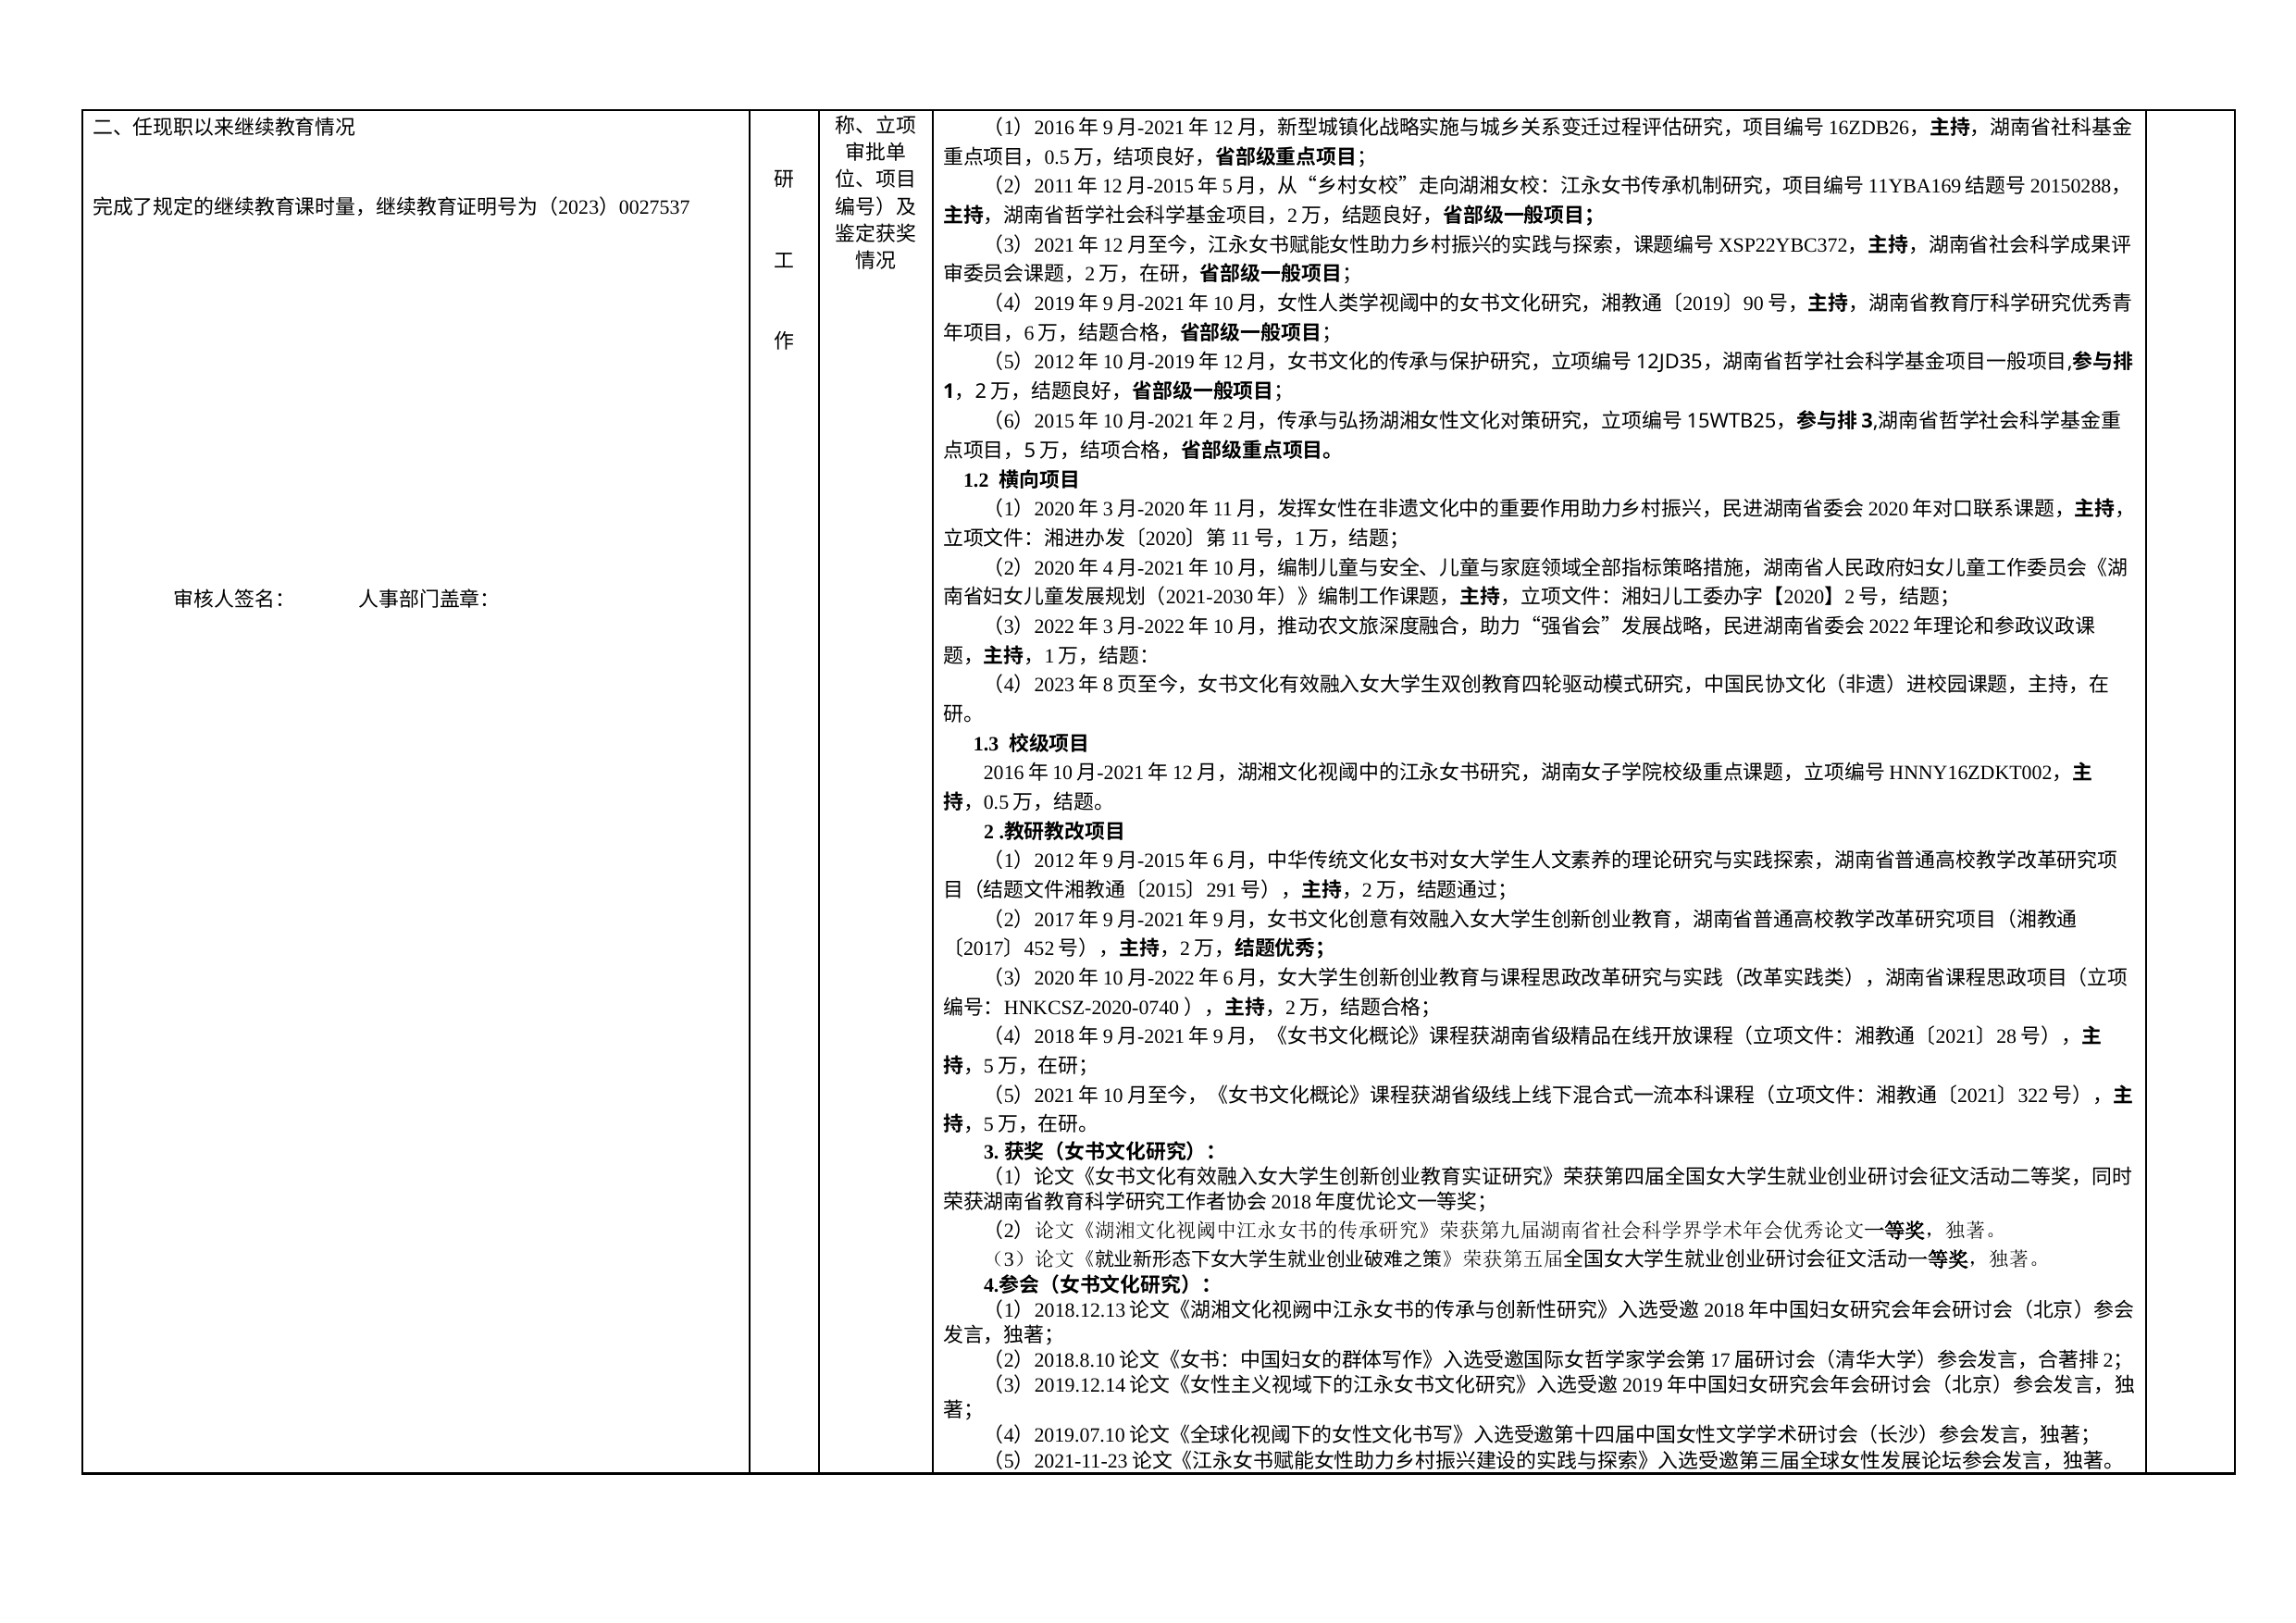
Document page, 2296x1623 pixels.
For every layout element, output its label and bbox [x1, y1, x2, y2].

table_cell [934, 111, 2145, 1472]
